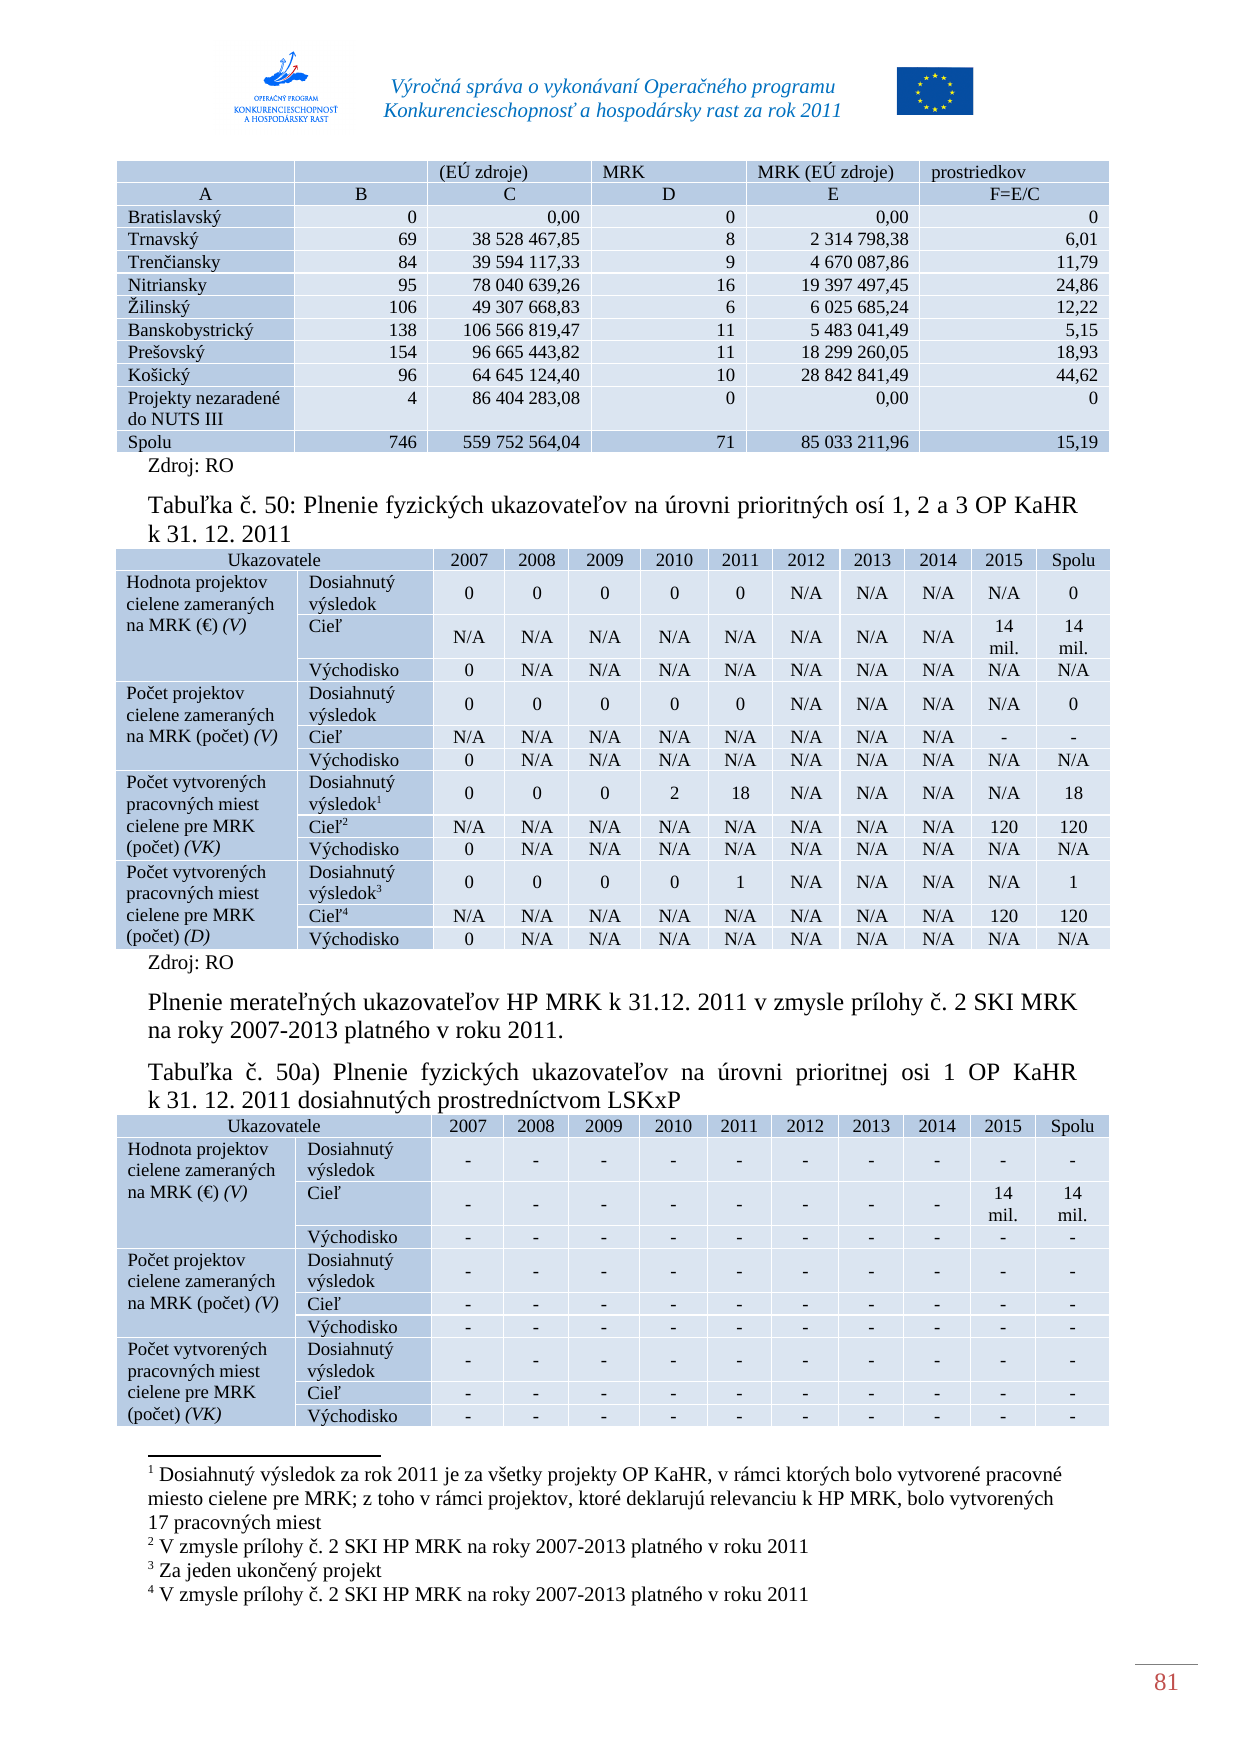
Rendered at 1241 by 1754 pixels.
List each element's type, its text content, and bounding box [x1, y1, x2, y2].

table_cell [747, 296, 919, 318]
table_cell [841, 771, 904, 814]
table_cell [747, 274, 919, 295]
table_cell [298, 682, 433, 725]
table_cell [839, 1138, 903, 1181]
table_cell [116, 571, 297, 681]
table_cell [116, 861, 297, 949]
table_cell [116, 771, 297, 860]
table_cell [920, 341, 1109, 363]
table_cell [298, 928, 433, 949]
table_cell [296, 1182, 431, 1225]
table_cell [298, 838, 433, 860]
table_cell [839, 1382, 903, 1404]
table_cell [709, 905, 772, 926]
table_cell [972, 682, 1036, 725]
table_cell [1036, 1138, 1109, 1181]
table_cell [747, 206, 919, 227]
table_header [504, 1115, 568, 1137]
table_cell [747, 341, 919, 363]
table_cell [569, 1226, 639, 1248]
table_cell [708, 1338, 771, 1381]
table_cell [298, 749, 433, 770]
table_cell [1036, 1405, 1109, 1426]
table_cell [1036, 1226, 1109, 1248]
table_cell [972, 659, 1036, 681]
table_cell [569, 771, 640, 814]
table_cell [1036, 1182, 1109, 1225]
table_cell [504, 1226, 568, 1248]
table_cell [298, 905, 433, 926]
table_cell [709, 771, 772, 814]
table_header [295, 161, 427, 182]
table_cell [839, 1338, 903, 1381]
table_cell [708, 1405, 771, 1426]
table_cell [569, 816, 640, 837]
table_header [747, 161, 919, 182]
text Tabuľka č. 50a) Plnenie fyzických ukazovateľov na úrovni prioritnej osi 1 OP KaHR k 31. 12. 2011 dosiahnutých prostredníctvom LSKxP [148, 1057, 1078, 1114]
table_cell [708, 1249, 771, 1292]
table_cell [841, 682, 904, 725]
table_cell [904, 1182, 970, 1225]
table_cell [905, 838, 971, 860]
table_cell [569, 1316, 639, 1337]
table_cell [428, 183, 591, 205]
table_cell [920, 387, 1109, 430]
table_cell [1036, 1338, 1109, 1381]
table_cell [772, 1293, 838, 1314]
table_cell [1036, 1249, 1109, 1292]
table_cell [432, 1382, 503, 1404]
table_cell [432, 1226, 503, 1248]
text Plnenie merateľných ukazovateľov HP MRK k 31.12. 2011 v zmysle prílohy č. 2 SKI MRK na roky 2007-2013 platného v roku 2011. [148, 987, 1078, 1044]
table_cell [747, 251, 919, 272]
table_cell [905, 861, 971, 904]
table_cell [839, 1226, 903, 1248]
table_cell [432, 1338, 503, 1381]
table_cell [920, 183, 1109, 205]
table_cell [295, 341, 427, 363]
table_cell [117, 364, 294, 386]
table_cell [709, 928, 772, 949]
text Tabuľka č. 50: Plnenie fyzických ukazovateľov na úrovni prioritných osí 1, 2 a 3 OP KaHR k 31. 12. 2011 [148, 490, 1078, 547]
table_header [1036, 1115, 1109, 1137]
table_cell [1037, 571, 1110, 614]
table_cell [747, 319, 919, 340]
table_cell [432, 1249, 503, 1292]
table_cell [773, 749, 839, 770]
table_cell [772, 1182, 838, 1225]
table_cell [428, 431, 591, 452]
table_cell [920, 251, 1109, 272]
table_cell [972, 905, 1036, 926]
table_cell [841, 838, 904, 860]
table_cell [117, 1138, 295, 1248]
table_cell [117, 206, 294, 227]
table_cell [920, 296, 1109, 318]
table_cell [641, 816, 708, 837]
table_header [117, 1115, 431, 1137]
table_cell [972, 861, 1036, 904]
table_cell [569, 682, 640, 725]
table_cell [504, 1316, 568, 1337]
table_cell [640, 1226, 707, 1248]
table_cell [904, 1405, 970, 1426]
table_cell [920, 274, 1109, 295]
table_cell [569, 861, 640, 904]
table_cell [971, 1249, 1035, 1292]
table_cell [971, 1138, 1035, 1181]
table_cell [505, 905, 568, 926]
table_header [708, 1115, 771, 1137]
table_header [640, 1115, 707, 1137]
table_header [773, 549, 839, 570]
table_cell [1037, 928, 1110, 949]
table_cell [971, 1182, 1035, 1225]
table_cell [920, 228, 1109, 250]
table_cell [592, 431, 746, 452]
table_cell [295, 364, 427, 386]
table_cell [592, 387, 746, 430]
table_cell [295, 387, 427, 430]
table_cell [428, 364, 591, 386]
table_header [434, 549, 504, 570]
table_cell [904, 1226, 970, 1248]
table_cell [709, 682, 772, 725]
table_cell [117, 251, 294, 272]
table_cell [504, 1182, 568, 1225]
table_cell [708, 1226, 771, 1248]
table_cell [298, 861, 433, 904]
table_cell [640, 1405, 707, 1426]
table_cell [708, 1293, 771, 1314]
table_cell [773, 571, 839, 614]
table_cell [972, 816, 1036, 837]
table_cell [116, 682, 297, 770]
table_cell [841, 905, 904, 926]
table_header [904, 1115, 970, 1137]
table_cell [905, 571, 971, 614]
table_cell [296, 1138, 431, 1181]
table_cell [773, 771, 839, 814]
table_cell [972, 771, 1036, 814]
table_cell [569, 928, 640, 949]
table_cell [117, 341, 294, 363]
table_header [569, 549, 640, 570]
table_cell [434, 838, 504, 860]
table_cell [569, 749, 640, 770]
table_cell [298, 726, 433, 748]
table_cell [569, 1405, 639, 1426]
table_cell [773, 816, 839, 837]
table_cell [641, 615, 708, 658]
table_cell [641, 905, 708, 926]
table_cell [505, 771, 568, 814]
text Zdroj: RO [148, 950, 1078, 974]
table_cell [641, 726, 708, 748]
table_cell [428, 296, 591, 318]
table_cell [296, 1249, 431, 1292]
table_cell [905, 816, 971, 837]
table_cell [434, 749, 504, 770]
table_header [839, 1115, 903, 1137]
picture [212, 40, 357, 135]
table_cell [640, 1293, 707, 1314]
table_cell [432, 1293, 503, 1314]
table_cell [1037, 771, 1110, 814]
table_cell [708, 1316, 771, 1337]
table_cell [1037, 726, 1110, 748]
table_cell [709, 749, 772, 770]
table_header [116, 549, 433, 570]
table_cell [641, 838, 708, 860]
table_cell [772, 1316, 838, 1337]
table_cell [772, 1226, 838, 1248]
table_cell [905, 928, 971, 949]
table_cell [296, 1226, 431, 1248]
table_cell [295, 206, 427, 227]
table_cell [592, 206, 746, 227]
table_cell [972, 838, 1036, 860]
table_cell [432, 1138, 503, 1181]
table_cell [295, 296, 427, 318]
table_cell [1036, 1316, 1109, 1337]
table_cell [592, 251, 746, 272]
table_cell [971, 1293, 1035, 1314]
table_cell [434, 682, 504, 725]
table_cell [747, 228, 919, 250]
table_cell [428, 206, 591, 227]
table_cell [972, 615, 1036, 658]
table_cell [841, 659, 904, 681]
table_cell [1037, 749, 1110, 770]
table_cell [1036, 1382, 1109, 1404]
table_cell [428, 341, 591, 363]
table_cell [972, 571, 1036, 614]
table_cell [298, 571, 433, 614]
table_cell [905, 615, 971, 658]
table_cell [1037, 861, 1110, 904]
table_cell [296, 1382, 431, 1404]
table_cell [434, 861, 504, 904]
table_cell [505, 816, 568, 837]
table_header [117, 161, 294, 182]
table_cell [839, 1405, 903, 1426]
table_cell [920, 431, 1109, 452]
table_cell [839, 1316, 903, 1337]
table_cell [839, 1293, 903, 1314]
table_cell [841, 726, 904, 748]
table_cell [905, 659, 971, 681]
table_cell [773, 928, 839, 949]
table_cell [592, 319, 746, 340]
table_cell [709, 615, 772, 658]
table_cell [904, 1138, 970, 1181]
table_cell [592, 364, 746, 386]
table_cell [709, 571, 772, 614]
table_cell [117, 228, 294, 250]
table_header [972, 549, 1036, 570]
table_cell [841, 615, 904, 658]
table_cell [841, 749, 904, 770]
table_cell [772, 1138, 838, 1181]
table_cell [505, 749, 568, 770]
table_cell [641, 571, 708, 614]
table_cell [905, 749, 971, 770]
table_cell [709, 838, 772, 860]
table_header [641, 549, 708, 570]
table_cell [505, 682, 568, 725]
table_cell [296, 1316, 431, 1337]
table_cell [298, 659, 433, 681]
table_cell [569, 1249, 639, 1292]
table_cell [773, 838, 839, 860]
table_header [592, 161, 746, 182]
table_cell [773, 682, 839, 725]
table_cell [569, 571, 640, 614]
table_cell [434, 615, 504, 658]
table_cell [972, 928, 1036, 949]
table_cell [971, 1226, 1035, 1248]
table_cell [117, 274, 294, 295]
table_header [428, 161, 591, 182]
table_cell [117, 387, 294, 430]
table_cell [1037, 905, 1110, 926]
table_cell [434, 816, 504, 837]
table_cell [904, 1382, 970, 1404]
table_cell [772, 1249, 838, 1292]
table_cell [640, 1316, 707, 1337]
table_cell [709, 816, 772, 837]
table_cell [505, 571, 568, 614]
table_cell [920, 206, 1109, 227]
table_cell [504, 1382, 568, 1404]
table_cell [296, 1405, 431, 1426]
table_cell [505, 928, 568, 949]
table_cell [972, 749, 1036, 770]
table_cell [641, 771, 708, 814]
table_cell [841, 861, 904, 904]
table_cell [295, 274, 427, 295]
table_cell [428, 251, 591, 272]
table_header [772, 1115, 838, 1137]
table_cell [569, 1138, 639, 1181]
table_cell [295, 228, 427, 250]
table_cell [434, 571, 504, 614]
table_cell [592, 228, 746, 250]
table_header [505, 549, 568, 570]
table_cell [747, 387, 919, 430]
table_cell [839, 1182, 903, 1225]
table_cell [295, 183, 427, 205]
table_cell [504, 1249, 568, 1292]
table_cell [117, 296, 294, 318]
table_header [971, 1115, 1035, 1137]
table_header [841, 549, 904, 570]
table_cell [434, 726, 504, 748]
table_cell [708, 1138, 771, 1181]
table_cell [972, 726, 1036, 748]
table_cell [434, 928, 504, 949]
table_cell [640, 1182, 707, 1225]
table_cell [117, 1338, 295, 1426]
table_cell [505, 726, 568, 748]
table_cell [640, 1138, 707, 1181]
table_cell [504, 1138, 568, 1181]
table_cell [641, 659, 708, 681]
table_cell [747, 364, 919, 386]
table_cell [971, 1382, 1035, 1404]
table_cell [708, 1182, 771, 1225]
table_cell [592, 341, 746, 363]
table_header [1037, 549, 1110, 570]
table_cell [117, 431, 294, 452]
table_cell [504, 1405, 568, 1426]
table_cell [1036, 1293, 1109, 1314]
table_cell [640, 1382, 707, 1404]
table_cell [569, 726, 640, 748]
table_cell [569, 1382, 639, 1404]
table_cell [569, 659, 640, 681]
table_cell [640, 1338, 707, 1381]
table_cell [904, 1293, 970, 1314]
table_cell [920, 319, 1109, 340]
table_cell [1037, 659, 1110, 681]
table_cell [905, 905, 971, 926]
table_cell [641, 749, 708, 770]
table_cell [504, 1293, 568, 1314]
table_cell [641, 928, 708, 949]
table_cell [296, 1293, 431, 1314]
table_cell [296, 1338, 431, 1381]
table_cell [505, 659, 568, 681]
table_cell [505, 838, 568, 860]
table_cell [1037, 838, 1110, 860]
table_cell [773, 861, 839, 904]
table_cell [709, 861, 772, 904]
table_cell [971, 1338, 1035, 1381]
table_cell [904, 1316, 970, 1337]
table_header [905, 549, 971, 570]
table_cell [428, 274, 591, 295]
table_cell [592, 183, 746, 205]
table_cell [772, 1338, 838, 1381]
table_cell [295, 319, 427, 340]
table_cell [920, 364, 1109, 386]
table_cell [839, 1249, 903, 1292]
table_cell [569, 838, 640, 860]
text Zdroj: RO [148, 453, 1078, 477]
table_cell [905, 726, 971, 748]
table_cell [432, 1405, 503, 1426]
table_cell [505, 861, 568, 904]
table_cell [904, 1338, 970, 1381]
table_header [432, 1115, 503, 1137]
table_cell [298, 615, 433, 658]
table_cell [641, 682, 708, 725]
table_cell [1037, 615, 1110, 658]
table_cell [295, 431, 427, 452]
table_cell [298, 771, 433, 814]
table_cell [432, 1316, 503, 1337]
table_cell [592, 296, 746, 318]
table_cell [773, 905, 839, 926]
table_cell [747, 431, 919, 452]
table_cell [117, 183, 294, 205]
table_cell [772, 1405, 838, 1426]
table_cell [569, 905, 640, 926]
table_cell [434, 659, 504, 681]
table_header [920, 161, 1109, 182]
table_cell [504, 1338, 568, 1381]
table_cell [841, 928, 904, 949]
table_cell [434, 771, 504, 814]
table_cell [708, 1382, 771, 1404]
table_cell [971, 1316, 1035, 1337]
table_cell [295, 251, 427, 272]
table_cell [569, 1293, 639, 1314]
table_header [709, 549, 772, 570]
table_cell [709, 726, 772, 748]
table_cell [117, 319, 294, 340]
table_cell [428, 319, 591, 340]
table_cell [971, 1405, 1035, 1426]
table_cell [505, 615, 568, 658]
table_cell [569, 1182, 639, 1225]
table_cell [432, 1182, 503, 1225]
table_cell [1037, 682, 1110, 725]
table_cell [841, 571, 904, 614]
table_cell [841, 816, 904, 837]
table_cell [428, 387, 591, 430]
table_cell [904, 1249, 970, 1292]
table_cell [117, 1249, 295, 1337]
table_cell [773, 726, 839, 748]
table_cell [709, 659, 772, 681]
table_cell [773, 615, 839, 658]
picture [896, 67, 974, 115]
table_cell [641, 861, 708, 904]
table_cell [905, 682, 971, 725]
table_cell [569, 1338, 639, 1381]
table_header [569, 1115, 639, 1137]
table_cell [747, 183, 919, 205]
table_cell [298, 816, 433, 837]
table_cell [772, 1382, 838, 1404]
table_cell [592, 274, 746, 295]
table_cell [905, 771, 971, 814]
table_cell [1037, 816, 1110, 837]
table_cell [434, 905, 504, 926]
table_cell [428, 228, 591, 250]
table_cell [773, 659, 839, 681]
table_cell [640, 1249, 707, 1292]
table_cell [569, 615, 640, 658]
